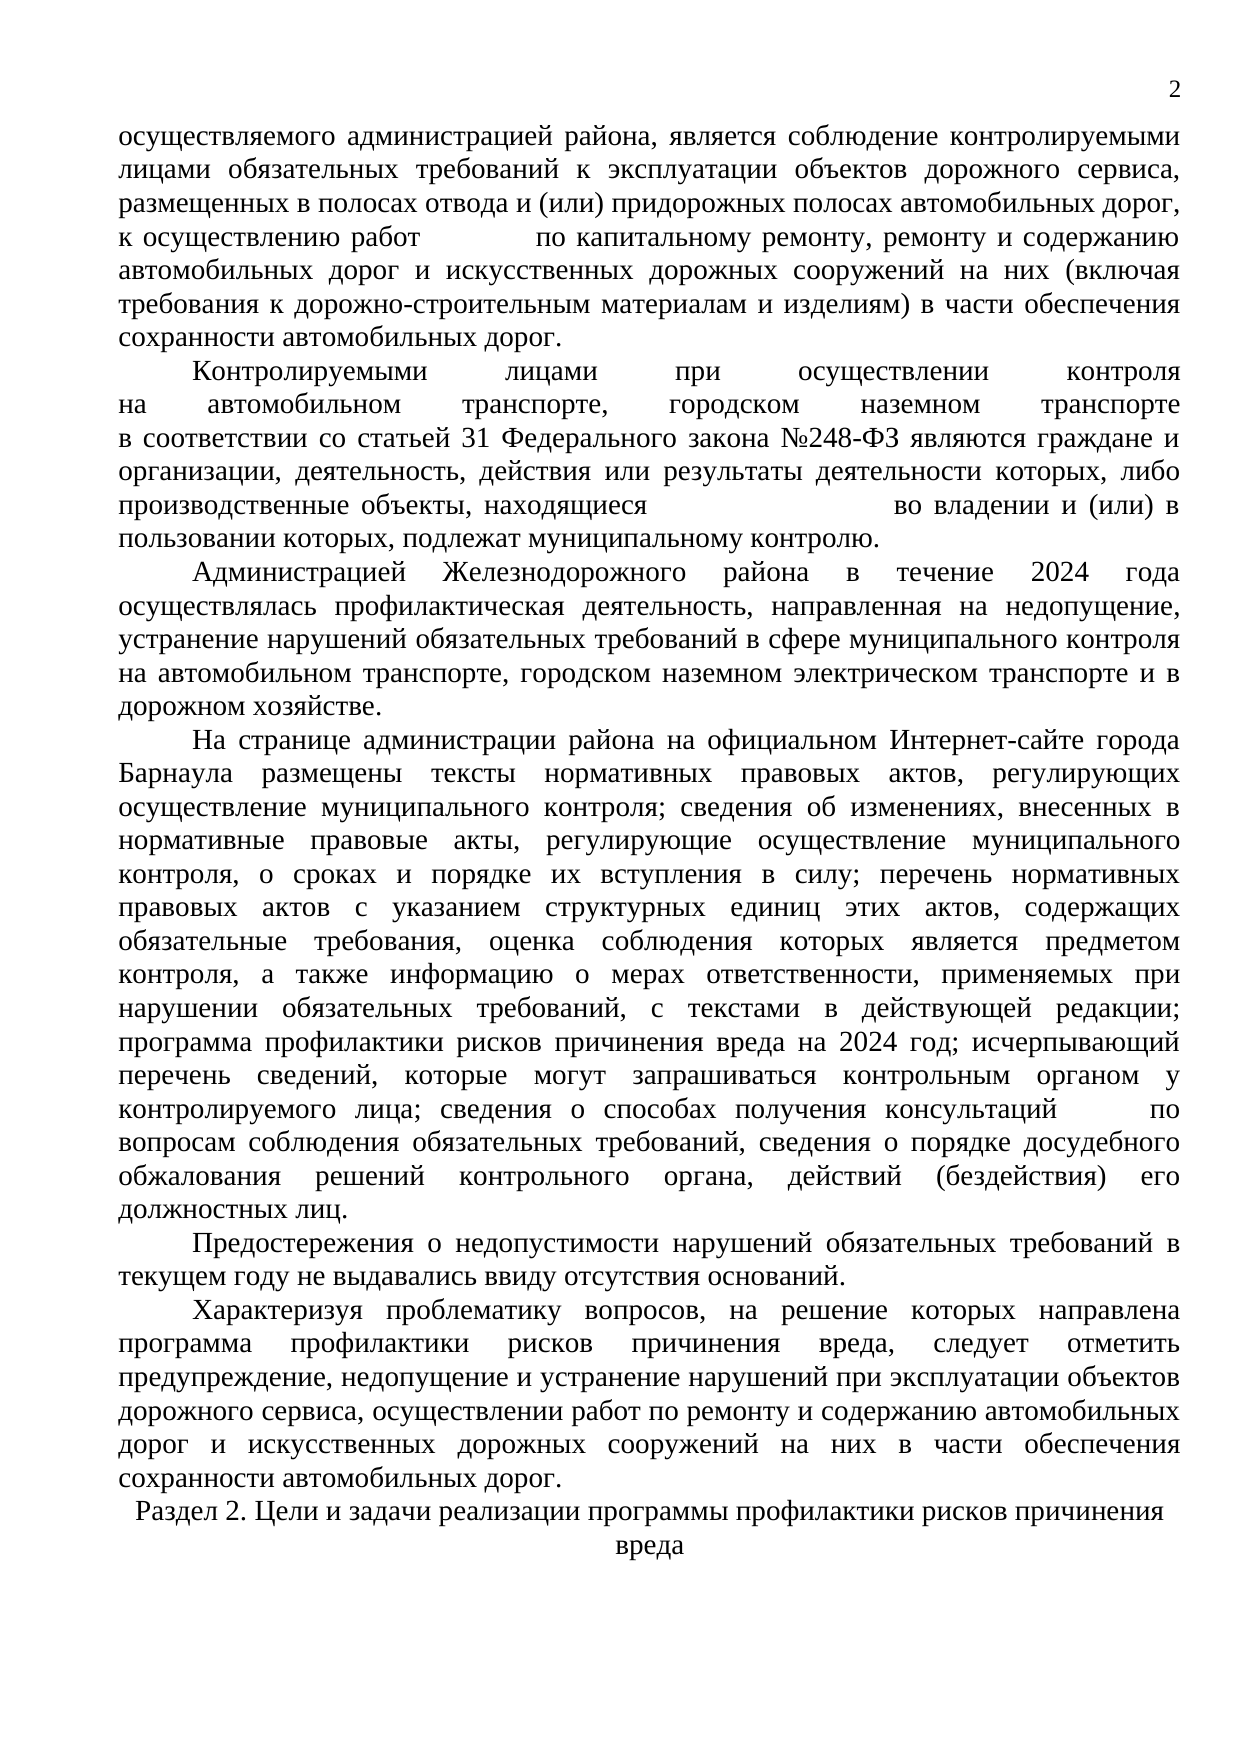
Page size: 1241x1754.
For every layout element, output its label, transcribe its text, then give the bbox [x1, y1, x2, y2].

text Характеризуя проблематику вопросов, на решение которых направлена программа профилактики рисков причинения вреда, следует отметить предупреждение, недопущение и устранение нарушений при эксплуатации объектов дорожного сервиса, осуществлении работ по ремонту и содержанию автомобильных дорог и искусственных дорожных сооружений на них в части обеспечения сохранности автомобильных дорог. [118, 1292, 1181, 1493]
text Администрацией Железнодорожного района в течение 2024 года осуществлялась профилактическая деятельность, направленная на недопущение, устранение нарушений обязательных требований в сфере муниципального контроля на автомобильном транспорте, городском наземном электрическом транспорте и в дорожном хозяйстве. [118, 554, 1181, 722]
text На странице администрации района на официальном Интернет-сайте города Барнаула размещены тексты нормативных правовых актов, регулирующих осуществление муниципального контроля; сведения об изменениях, внесенных в нормативные правовые акты, регулирующие осуществление муниципального контроля, о сроках и порядке их вступления в силу; перечень нормативных правовых актов с указанием структурных единиц этих актов, содержащих обязательные требования, оценка соблюдения которых является предметом контроля, а также информацию о мерах ответственности, применяемых при нарушении обязательных требований, с текстами в действующей редакции; программа профилактики рисков причинения вреда на 2024 год; исчерпывающий перечень сведений, которые могут запрашиваться контрольным органом у контролируемого лица; сведения о способах получения консультаций по вопросам соблюдения обязательных требований, сведения о порядке досудебного обжалования решений контрольного органа, действий (бездействия) его должностных лиц. [118, 722, 1181, 1225]
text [118, 118, 1181, 353]
text Контролируемыми лицами при осуществлении контроля на автомобильном транспорте, городском наземном транспорте в соответствии со статьей 31 Федерального закона №248-ФЗ являются граждане и организации, деятельность, действия или результаты деятельности которых, либо производственные объекты, находящиеся во владении и (или) в пользовании которых, подлежат муниципальному контролю. [118, 353, 1181, 554]
text Раздел 2. Цели и задачи реализации программы профилактики рисков причинения вреда [118, 1493, 1181, 1560]
text Предостережения о недопустимости нарушений обязательных требований в текущем году не выдавались ввиду отсутствия оснований. [118, 1225, 1181, 1292]
